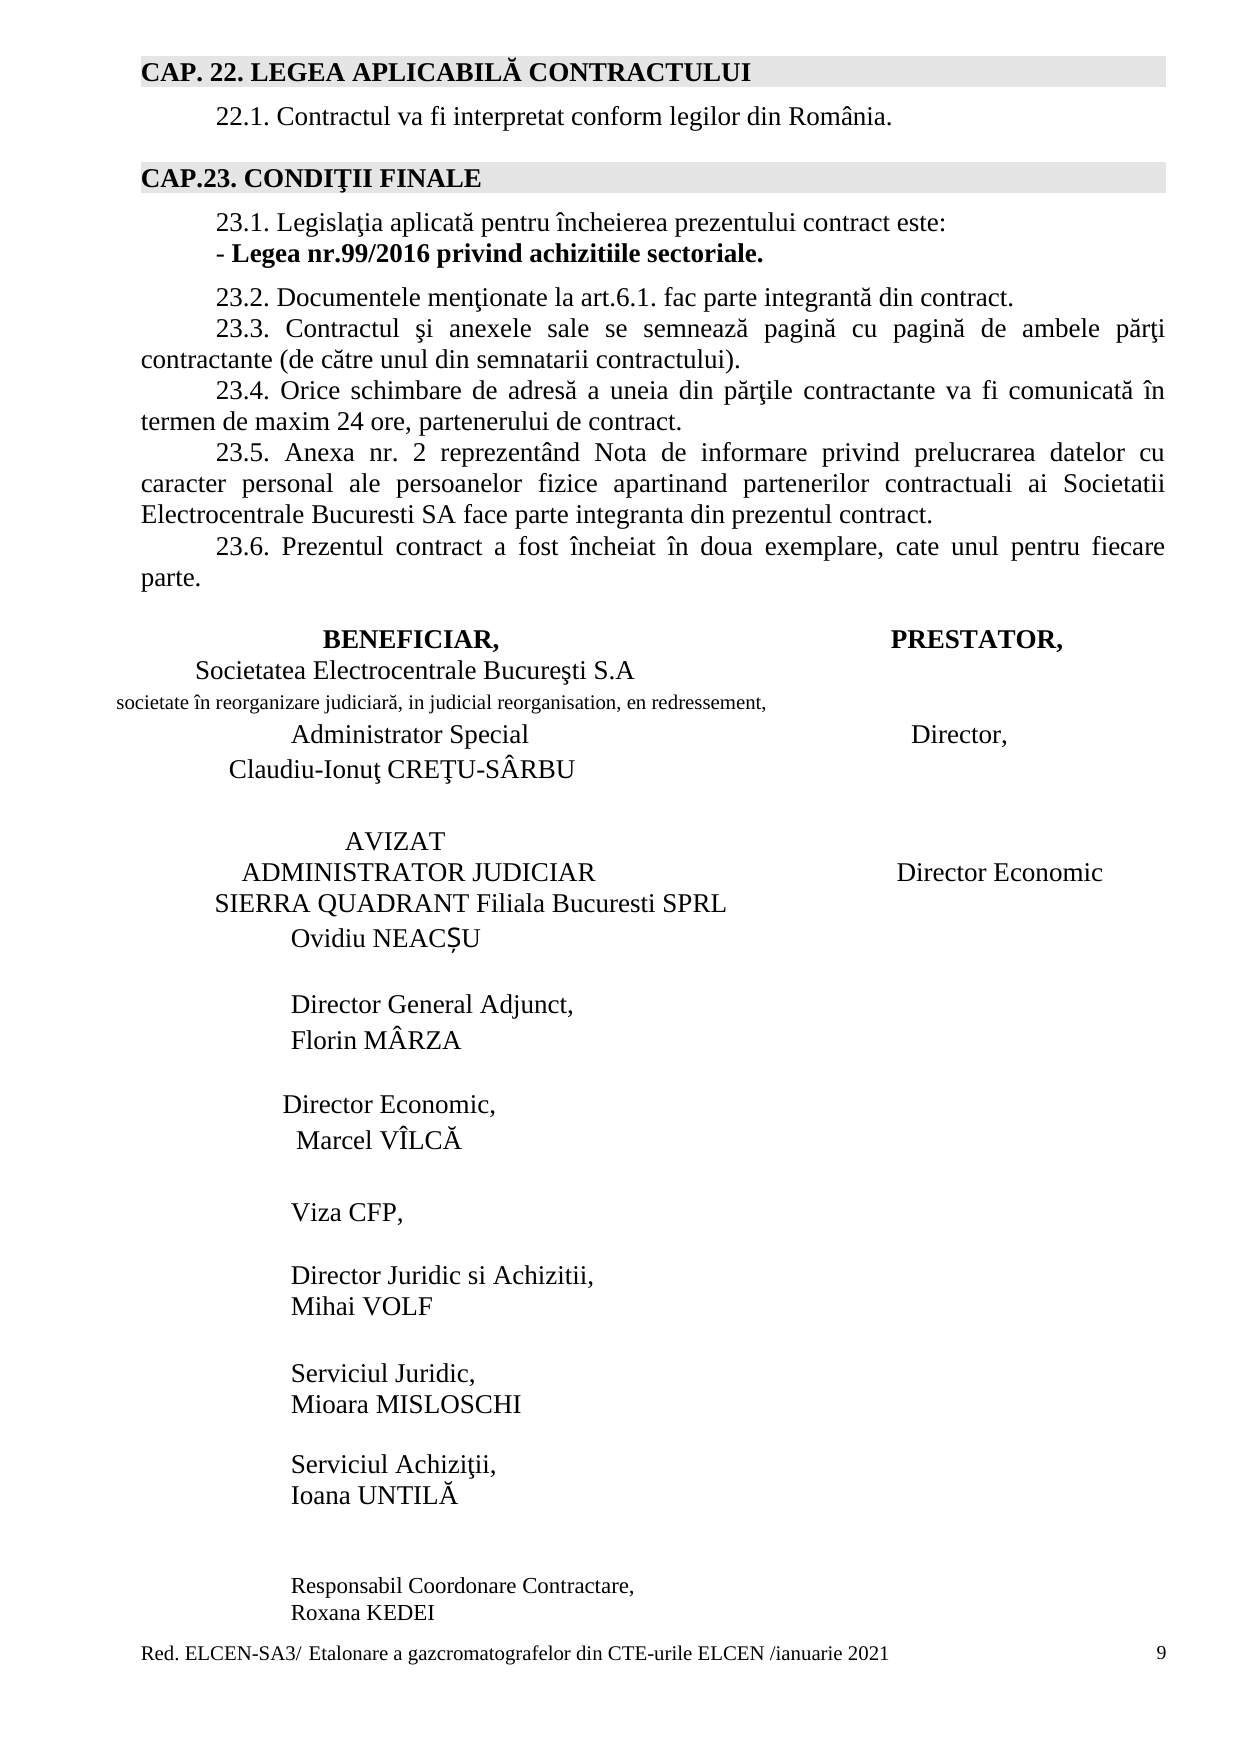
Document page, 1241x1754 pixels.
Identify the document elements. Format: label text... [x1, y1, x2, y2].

text Director Economic, [141, 1088, 1166, 1119]
text Mioara MISLOSCHI [141, 1388, 1166, 1419]
text AVIZAT [291, 825, 1166, 856]
text 23.1. Legislaţia aplicată pentru încheierea prezentului contract este: [141, 206, 1166, 237]
text Claudiu-Ionuţ CREŢU-SÂRBU [141, 753, 1166, 784]
subtitle CAP. 22. LEGEA APLICABILĂ CONTRACTULUI [141, 56, 1166, 87]
text Director Juridic si Achizitii, [141, 1259, 1166, 1290]
text Serviciul Juridic, [216, 1357, 1166, 1388]
text Administrator Special Director, [141, 718, 1166, 749]
text Marcel VÎLCĂ [141, 1124, 1166, 1155]
text Roxana KEDEI [141, 1599, 1166, 1625]
text SIERRA QUADRANT Filiala Bucuresti SPRL [213, 887, 1166, 918]
text 23.4. Orice schimbare de adresă a uneia din părţile contractante va fi comunicată în termen de maxim 24 ore, partenerului de contract. [141, 374, 1166, 436]
text Florin MÂRZA [141, 1024, 1166, 1055]
text 23.5. Anexa nr. 2 reprezentând Nota de informare privind prelucrarea datelor cu caracter personal ale persoanelor fizice apartinand partenerilor contractuali ai Societatii Electrocentrale Bucuresti SA face parte integranta din prezentul contract. [141, 436, 1166, 530]
text Ovidiu NEACȘU [141, 918, 1166, 955]
text Societatea Electrocentrale Bucureşti S.A [141, 654, 1166, 686]
text Serviciul Achiziţii, [141, 1448, 1166, 1479]
text - Legea nr.99/2016 privind achizitiile sectoriale. [141, 237, 1166, 268]
text Mihai VOLF [141, 1290, 1166, 1321]
text ADMINISTRATOR JUDICIAR Director Economic [213, 856, 1166, 887]
text 23.2. Documentele menţionate la art.6.1. fac parte integrantă din contract. [141, 281, 1166, 312]
subtitle CAP.23. CONDIŢII FINALE [141, 162, 1166, 193]
text 22.1. Contractul va fi interpretat conform legilor din România. [141, 100, 1166, 131]
text Responsabil Coordonare Contractare, [141, 1572, 1166, 1599]
text Viza CFP, [141, 1196, 1166, 1227]
text societate în reorganizare judiciară, in judicial reorganisation, en redressement, [111, 690, 1166, 714]
text 23.3. Contractul şi anexele sale se semnează pagină cu pagină de ambele părţi contractante (de către unul din semnatarii contractului). [141, 312, 1166, 374]
text Ioana UNTILĂ [141, 1479, 1166, 1510]
text BENEFICIAR, PRESTATOR, [213, 623, 1166, 654]
text Director General Adjunct, [141, 988, 1166, 1019]
text 23.6. Prezentul contract a fost încheiat în doua exemplare, cate unul pentru fiecare parte. [141, 530, 1166, 592]
